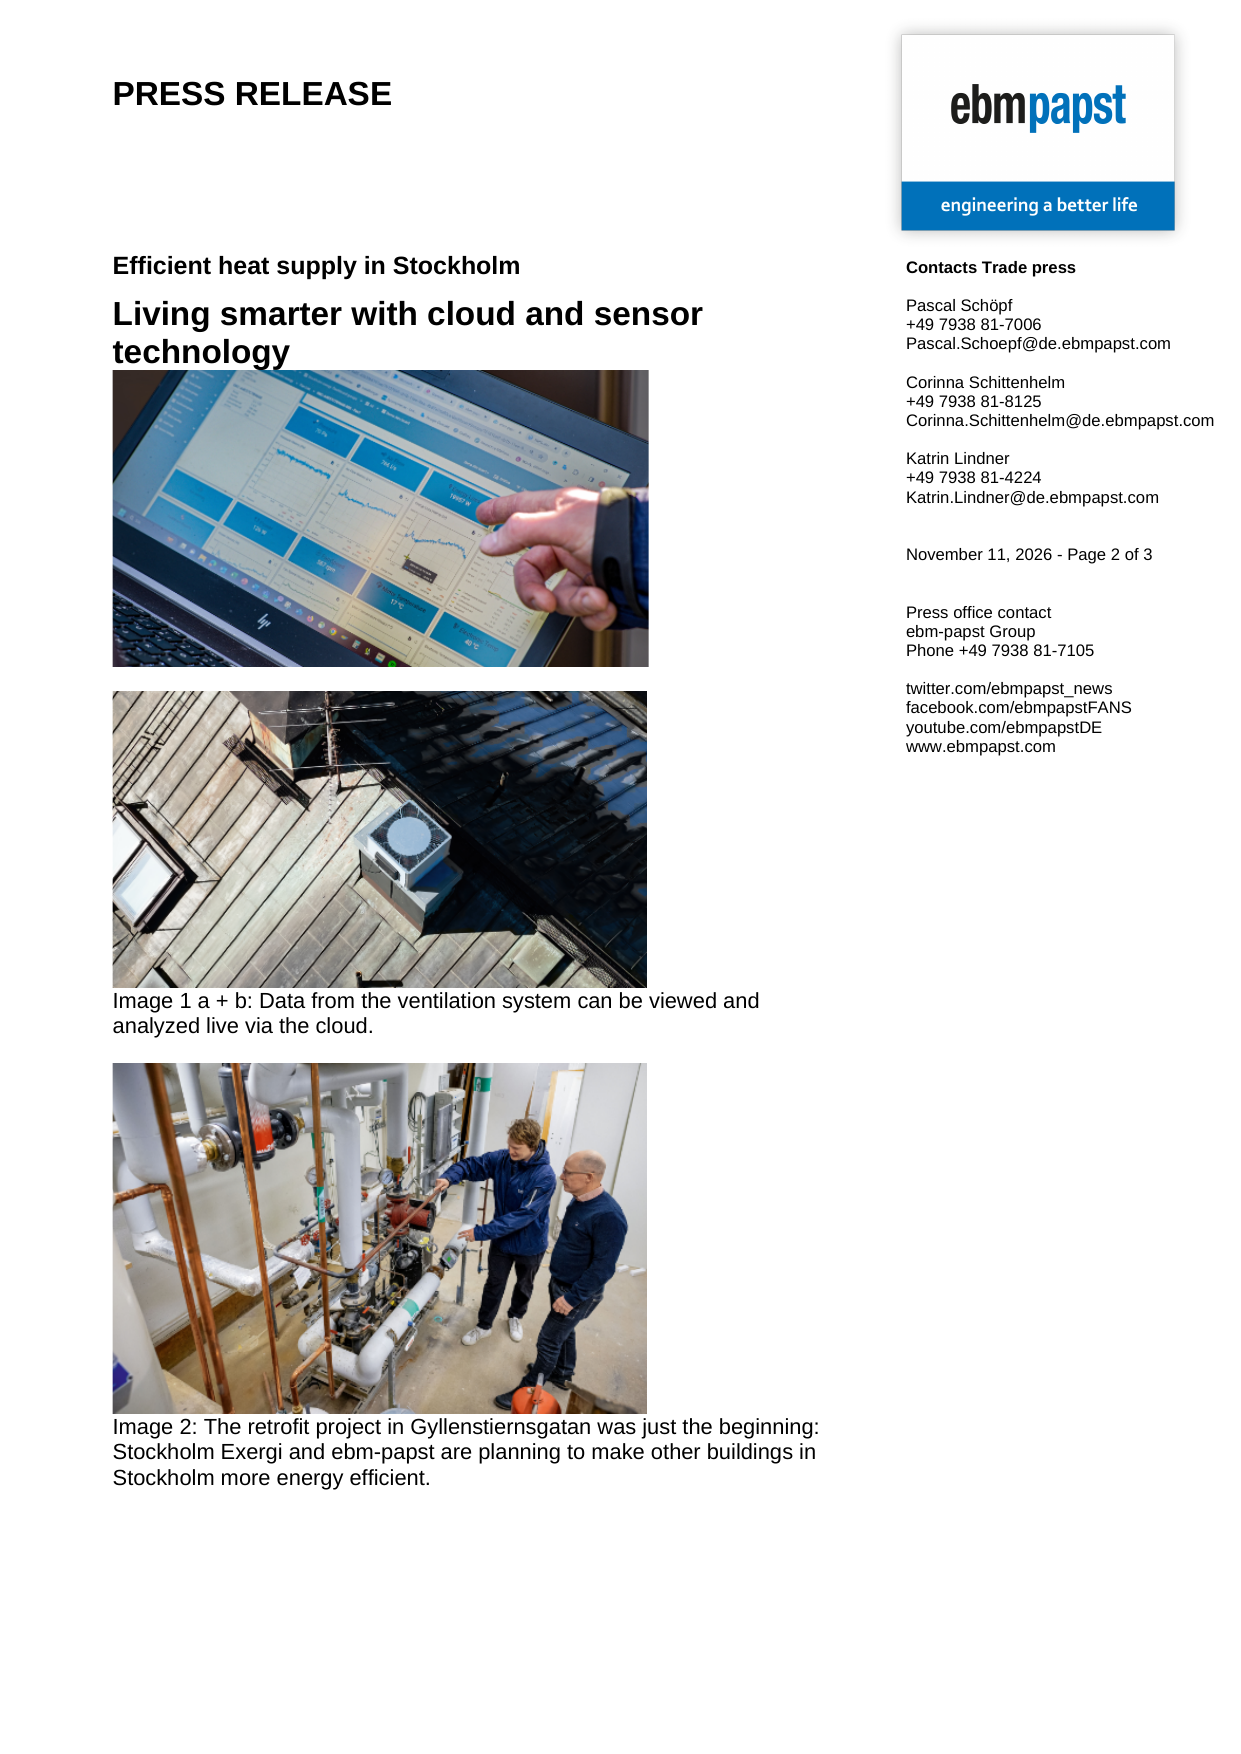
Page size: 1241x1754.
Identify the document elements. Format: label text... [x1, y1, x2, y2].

text Image 1 a + b: Data from the ventilation system can be viewed and analyzed live via the cloud. [112, 988, 842, 1038]
picture [112, 370, 649, 667]
picture [882, 15, 1194, 250]
picture [112, 1063, 647, 1414]
text Image 2: The retrofit project in Gyllenstiernsgatan was just the beginning: Stockholm Exergi and ebm-papst are planning to make other buildings in Stockholm more energy efficient. [112, 1414, 842, 1490]
picture [112, 691, 647, 988]
